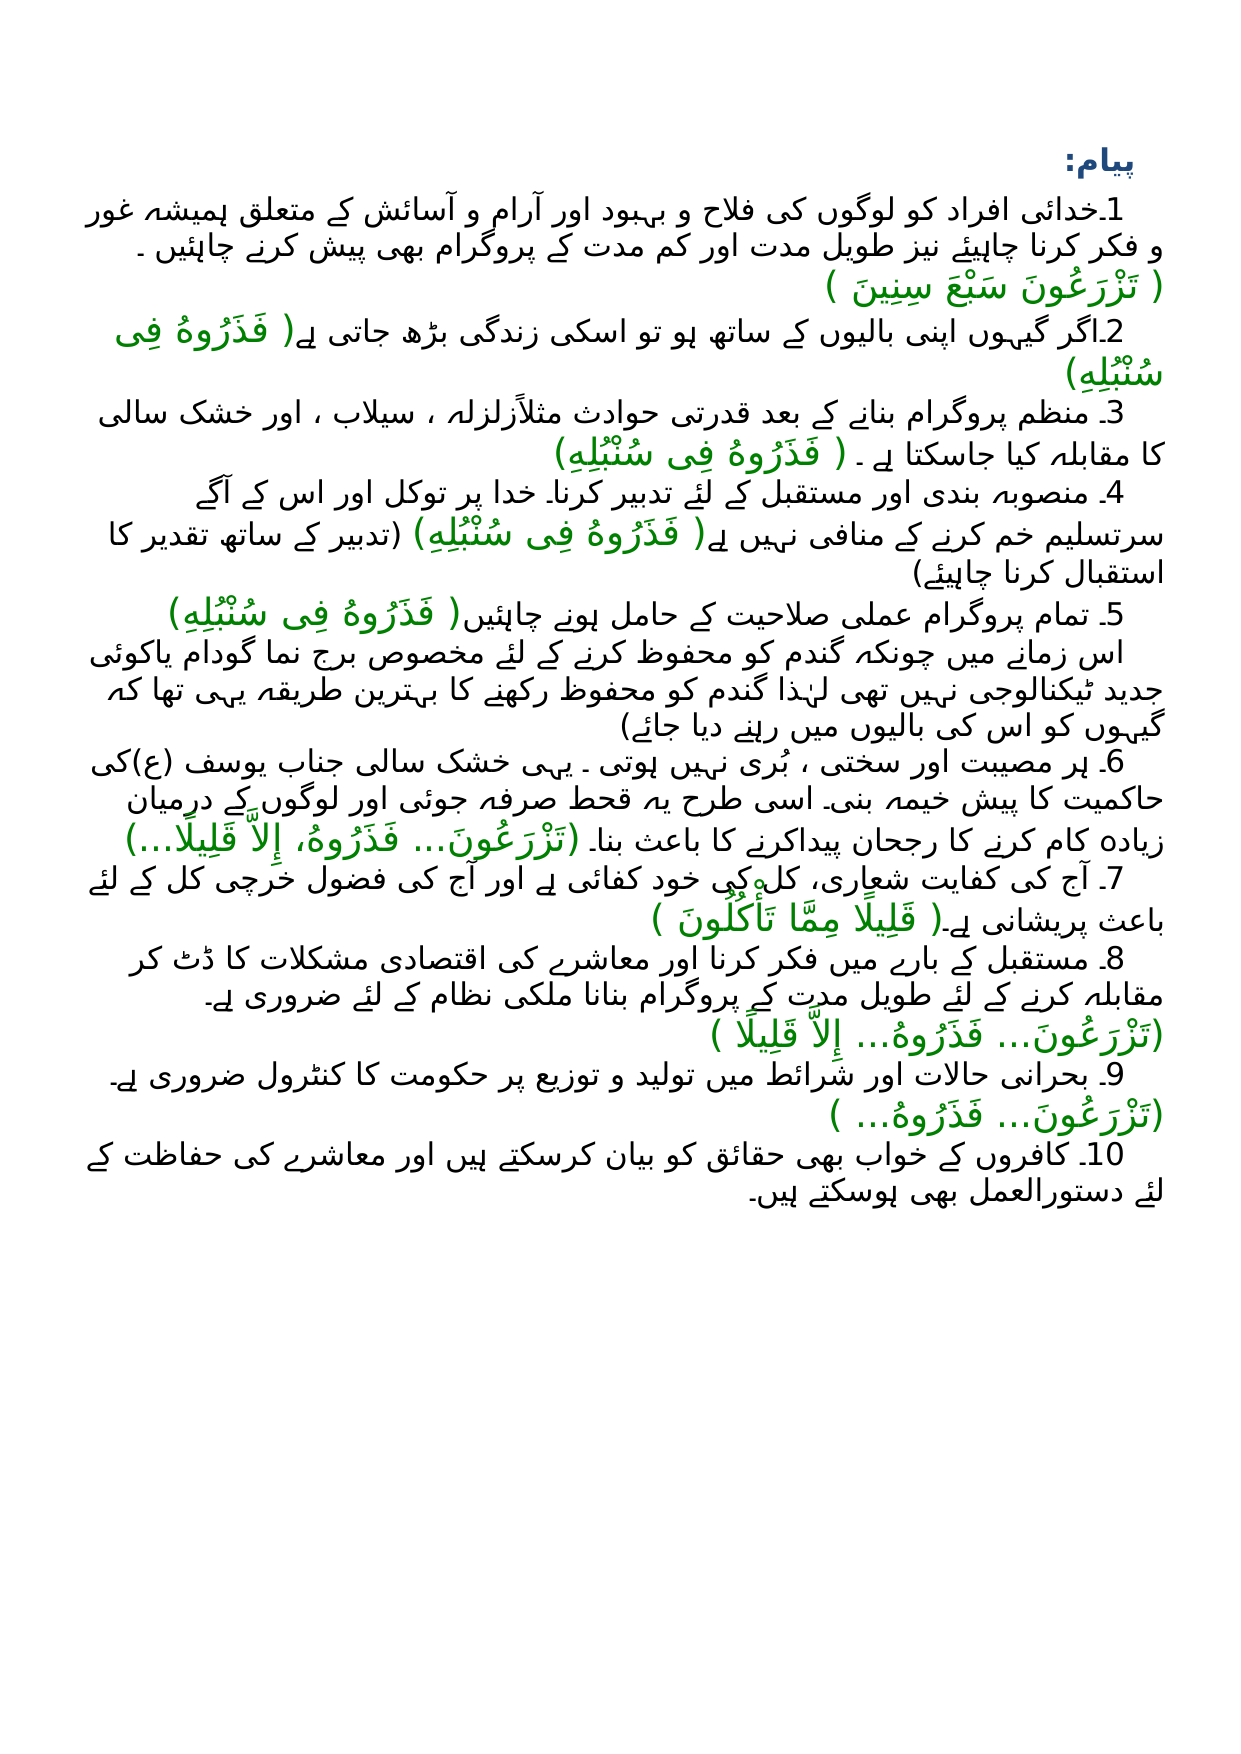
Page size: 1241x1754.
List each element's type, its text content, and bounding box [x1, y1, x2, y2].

text 7۔ آج کی کفایت شعاری، کل کی خود کفائی ہے اور آج کی فضول خرچی کل کے لئے باعث پریشانی ہے۔( قَلِیلًا مِمَّا تَأْکُلُونَ ) [75, 860, 1165, 940]
text اس زمانے میں چونکہ گندم کو محفوظ کرنے کے لئے مخصوص برج نما گودام یاکوئی جدید ٹیکنالوجی نہیں تھی لہٰذا گندم کو محفوظ رکھنے کا بہترین طریقہ یہی تھا کہ گیہوں کو اس کی بالیوں میں رہنے دیا جائے) [75, 635, 1165, 744]
text 5۔ تمام پروگرام عملی صلاحیت کے حامل ہونے چاہئیں( فَذَرُوهُ فِی سُنْبُلِهِ) [75, 591, 1165, 635]
text 6۔ ہر مصیبت اور سختی ، بُری نہیں ہوتی ۔ یہی خشک سالی جناب یوسف (ع)کی حاکمیت کا پیش خیمہ بنی۔ اسی طرح یہ قحط صرفہ جوئی اور لوگوں کے درمیان زیادہ کام کرنے کا رجحان پیداکرنے کا باعث بنا۔ (تَزْرَعُونَ... فَذَرُوهُ، إِلاَّ قَلِیلًا...) [75, 744, 1165, 860]
text 2۔اگر گیہوں اپنی بالیوں کے ساتھ ہو تو اسکی زندگی بڑھ جاتی ہے( فَذَرُوهُ فِی سُنْبُلِهِ) [75, 307, 1165, 395]
text 8۔ مستقبل کے بارے میں فکر کرنا اور معاشرے کی اقتصادی مشکلات کا ڈٹ کر مقابلہ کرنے کے لئے طویل مدت کے پروگرام بنانا ملکی نظام کے لئے ضروری ہے۔ (تَزْرَعُونَ... فَذَرُوهُ... إِلاَّ قَلِیلًا ) [75, 940, 1165, 1056]
text 10۔ کافروں کے خواب بھی حقائق کو بیان کرسکتے ہیں اور معاشرے کی حفاظت کے لئے دستورالعمل بھی ہوسکتے ہیں۔ [75, 1136, 1165, 1209]
text 9۔ بحرانی حالات اور شرائط میں تولید و توزیع پر حکومت کا کنٹرول ضروری ہے۔ (تَزْرَعُونَ... فَذَرُوهُ... ) [75, 1056, 1165, 1136]
subtitle پیام: [75, 142, 1165, 178]
text 3۔ منظم پروگرام بنانے کے بعد قدرتی حوادث مثلاًزلزلہ ، سیلاب ، اور خشک سالی کا مقابلہ کیا جاسکتا ہے ۔ ( فَذَرُوهُ فِی سُنْبُلِهِ) [75, 395, 1165, 475]
text 1۔خدائی افراد کو لوگوں کی فلاح و بہبود اور آرام و آسائش کے متعلق ہمیشہ غور و فکر کرنا چاہیئے نیز طویل مدت اور کم مدت کے پروگرام بھی پیش کرنے چاہئیں ۔ ( تَزْرَعُونَ سَبْعَ سِنِینَ ) [75, 191, 1165, 307]
text 4۔ منصوبہ بندی اور مستقبل کے لئے تدبیر کرنا۔ خدا پر توکل اور اس کے آگے سرتسلیم خم کرنے کے منافی نہیں ہے( فَذَرُوهُ فِی سُنْبُلِهِ) (تدبیر کے ساتھ تقدیر کا استقبال کرنا چاہیئے) [75, 475, 1165, 591]
